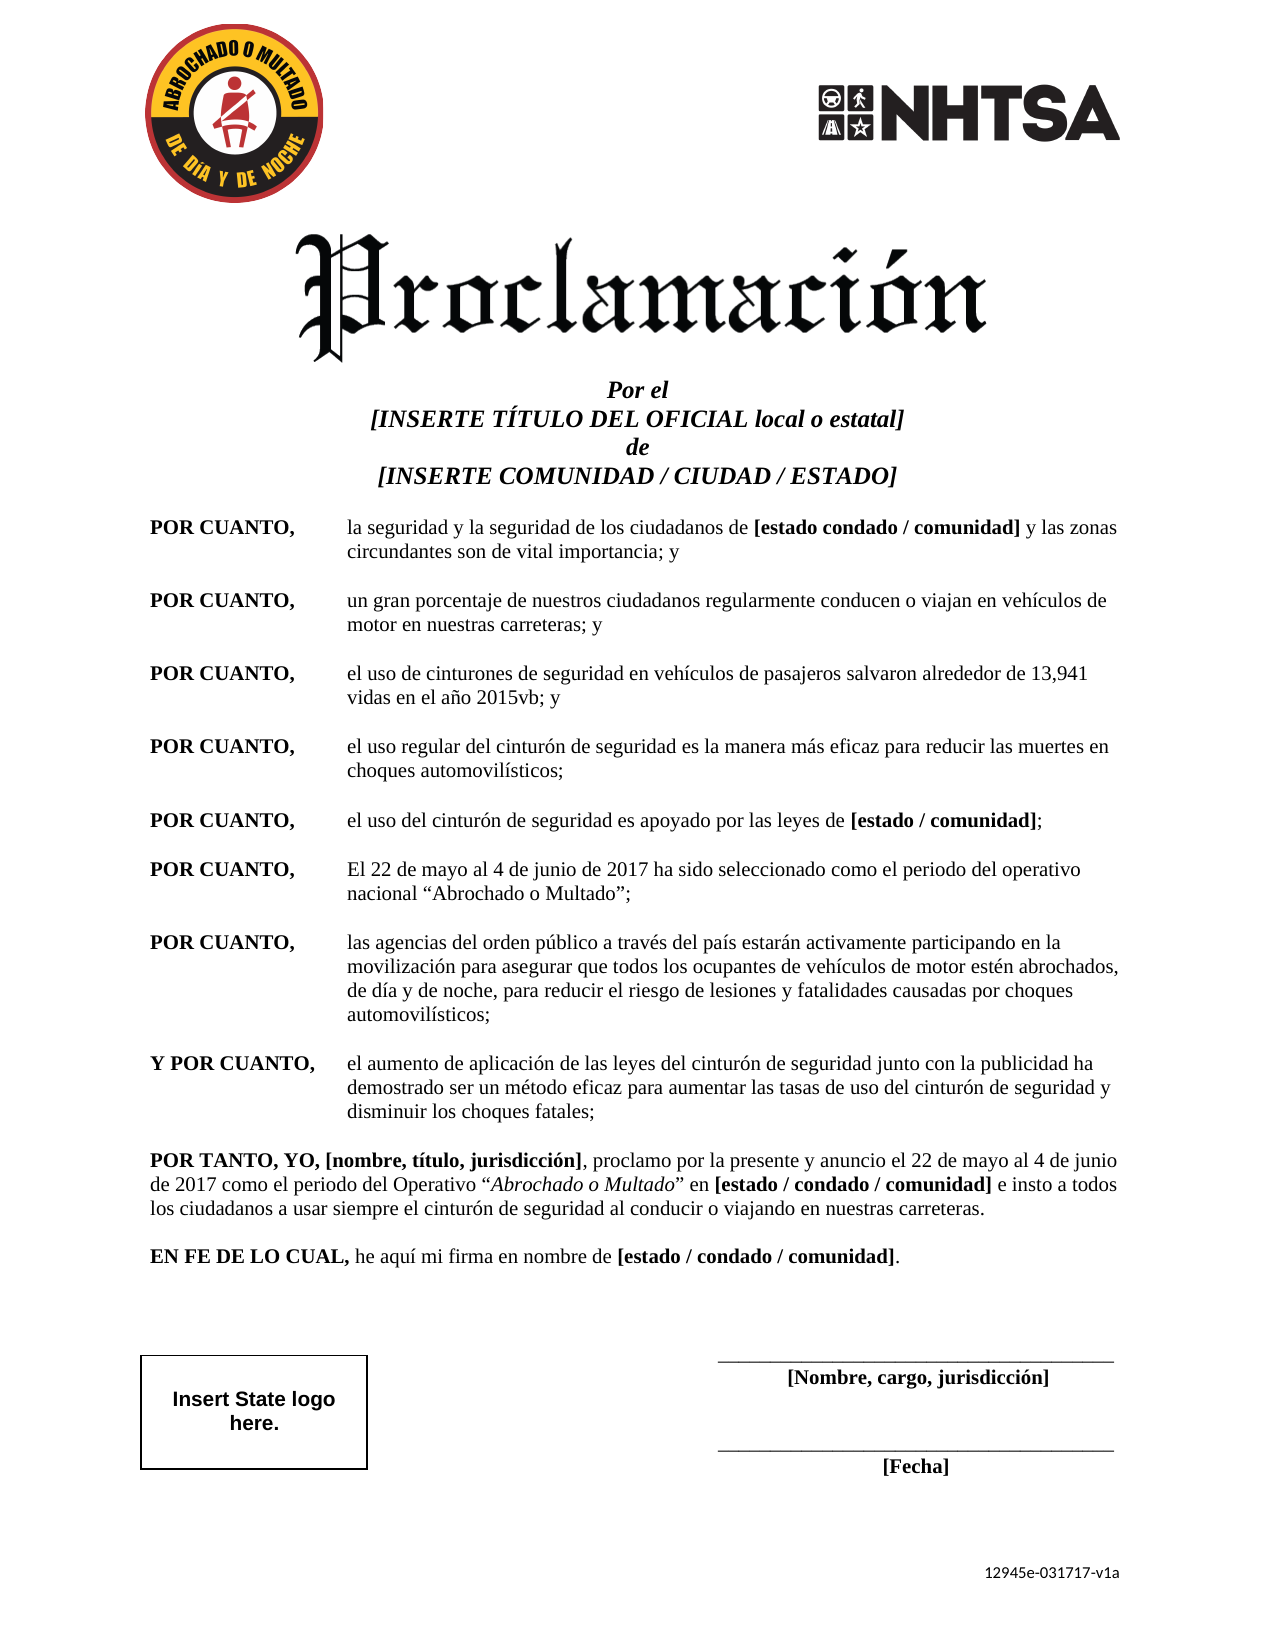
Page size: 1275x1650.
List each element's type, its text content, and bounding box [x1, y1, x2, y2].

picture [295, 209, 988, 369]
text POR CUANTO, el uso de cinturones de seguridad en vehículos de pasajeros salvaron alrededor de 13,941 vidas en el año 2015vb; y [150, 661, 1125, 709]
table_cell ______________________________________ [707, 1430, 1125, 1454]
text POR TANTO, YO, [nombre, título, jurisdicción], proclamo por la presente y anuncio el 22 de mayo al 4 de junio de 2017 como el periodo del Operativo “Abrochado o Multado” en [estado / condado / comunidad] e insto a todos los ciudadanos a usar siempre el cinturón de seguridad al conducir o viajando en nuestras carreteras. [150, 1148, 1125, 1220]
text [INSERTE COMUNIDAD / CIUDAD / ESTADO] [150, 461, 1125, 490]
text Y POR CUANTO, el aumento de aplicación de las leyes del cinturón de seguridad junto con la publicidad ha demostrado ser un método eficaz para aumentar las tasas de uso del cinturón de seguridad y disminuir los choques fatales; [150, 1051, 1125, 1123]
text POR CUANTO, las agencias del orden público a través del país estarán activamente participando en la movilización para asegurar que todos los ocupantes de vehículos de motor estén abrochados, de día y de noche, para reducir el riesgo de lesiones y fatalidades causadas por choques automovilísticos; [150, 930, 1125, 1026]
text de [150, 432, 1125, 461]
text POR CUANTO, El 22 de mayo al 4 de junio de 2017 ha sido seleccionado como el periodo del operativo nacional “Abrochado o Multado”; [150, 857, 1125, 905]
table_cell [Fecha] [707, 1454, 1125, 1478]
text POR CUANTO, el uso del cinturón de seguridad es apoyado por las leyes de [estado / comunidad]; [150, 807, 1125, 832]
text POR CUANTO, el uso regular del cinturón de seguridad es la manera más eficaz para reducir las muertes en choques automovilísticos; [150, 734, 1125, 782]
text [INSERTE TÍTULO DEL OFICIAL local o estatal] [150, 404, 1125, 432]
picture [145, 24, 324, 203]
text POR CUANTO, la seguridad y la seguridad de los ciudadanos de [estado condado / comunidad] y las zonas circundantes son de vital importancia; y [150, 515, 1125, 563]
table_cell [Nombre, cargo, jurisdicción] [707, 1365, 1125, 1430]
picture [817, 22, 1127, 204]
table_header ______________________________________ [707, 1341, 1125, 1365]
text Por el [150, 375, 1125, 404]
text POR CUANTO, un gran porcentaje de nuestros ciudadanos regularmente conducen o viajan en vehículos de motor en nuestras carreteras; y [150, 588, 1125, 636]
text EN FE DE LO CUAL, he aquí mi firma en nombre de [estado / condado / comunidad]. [150, 1244, 1125, 1268]
